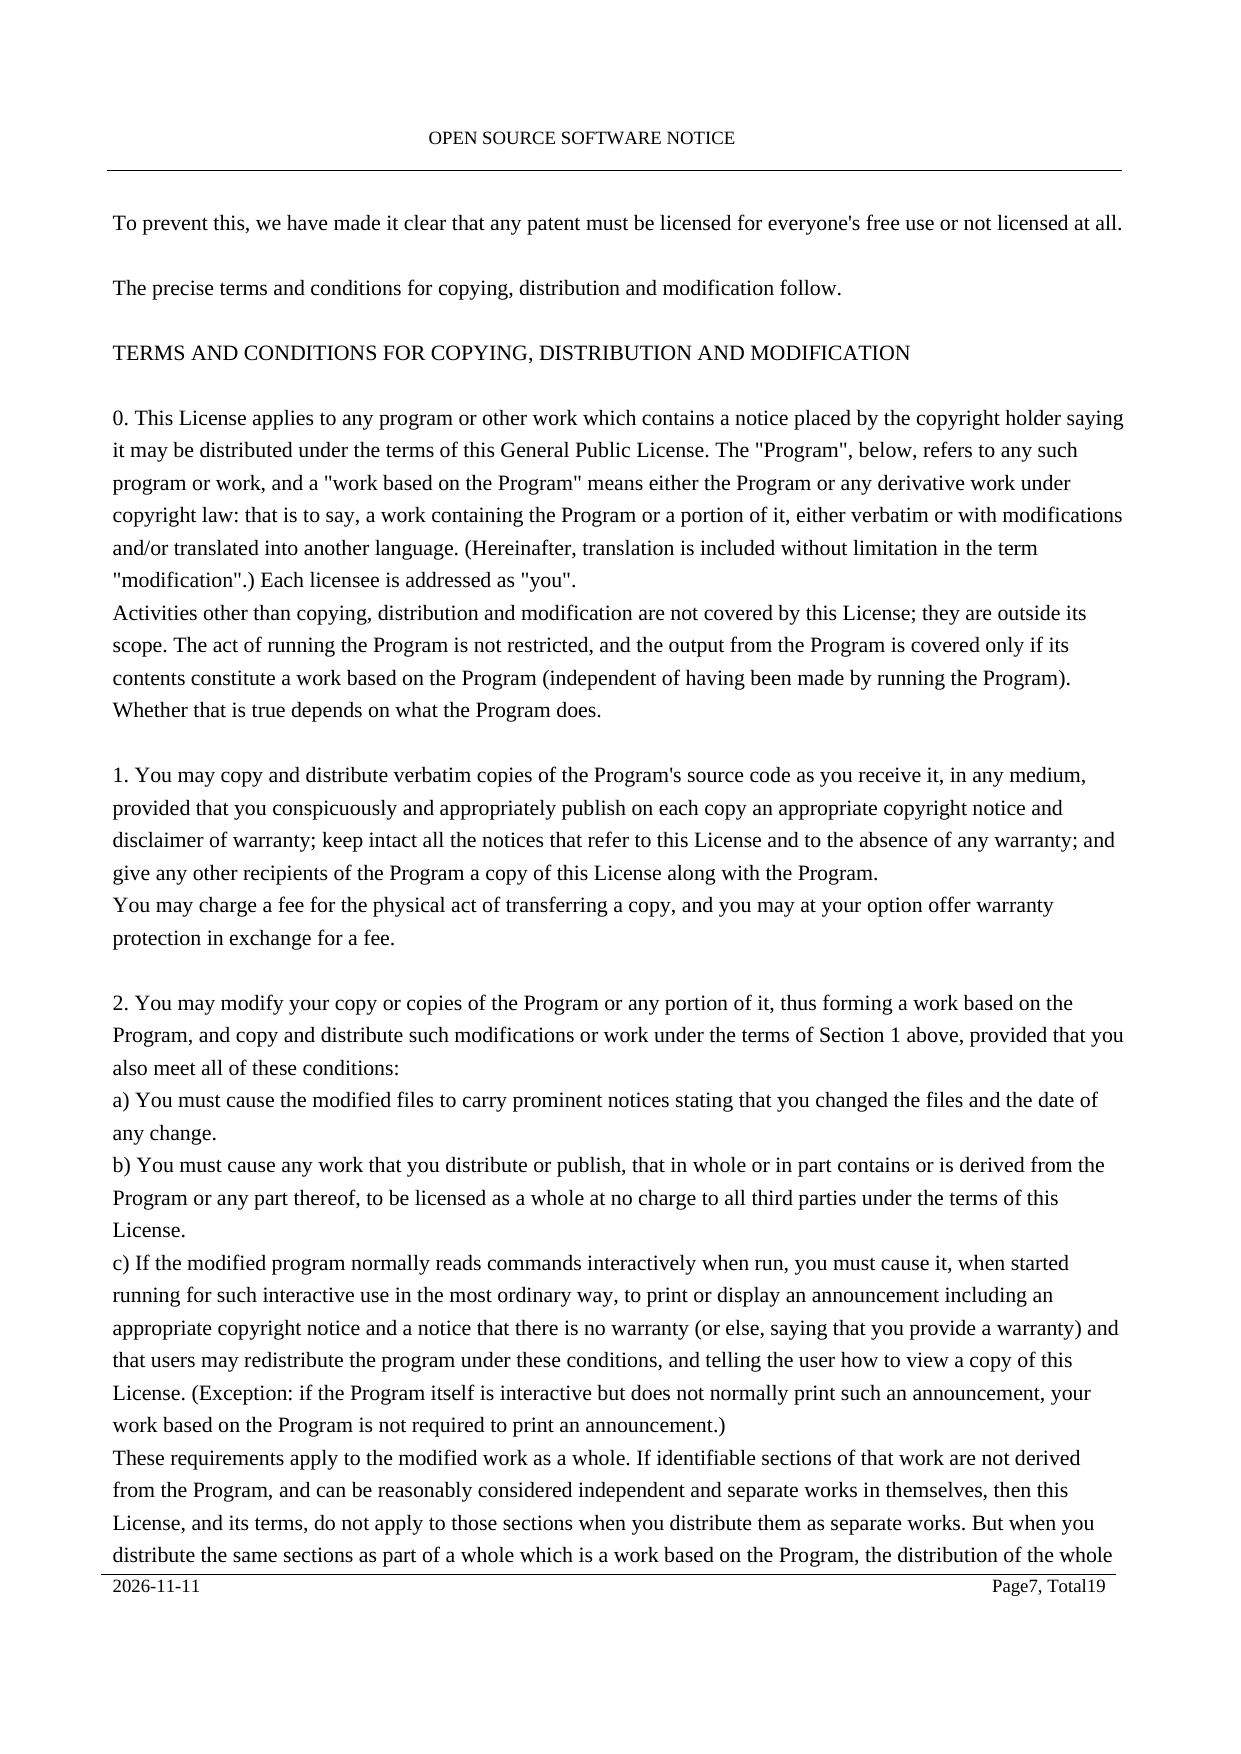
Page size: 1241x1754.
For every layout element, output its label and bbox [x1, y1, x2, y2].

text [112, 206, 1128, 1571]
